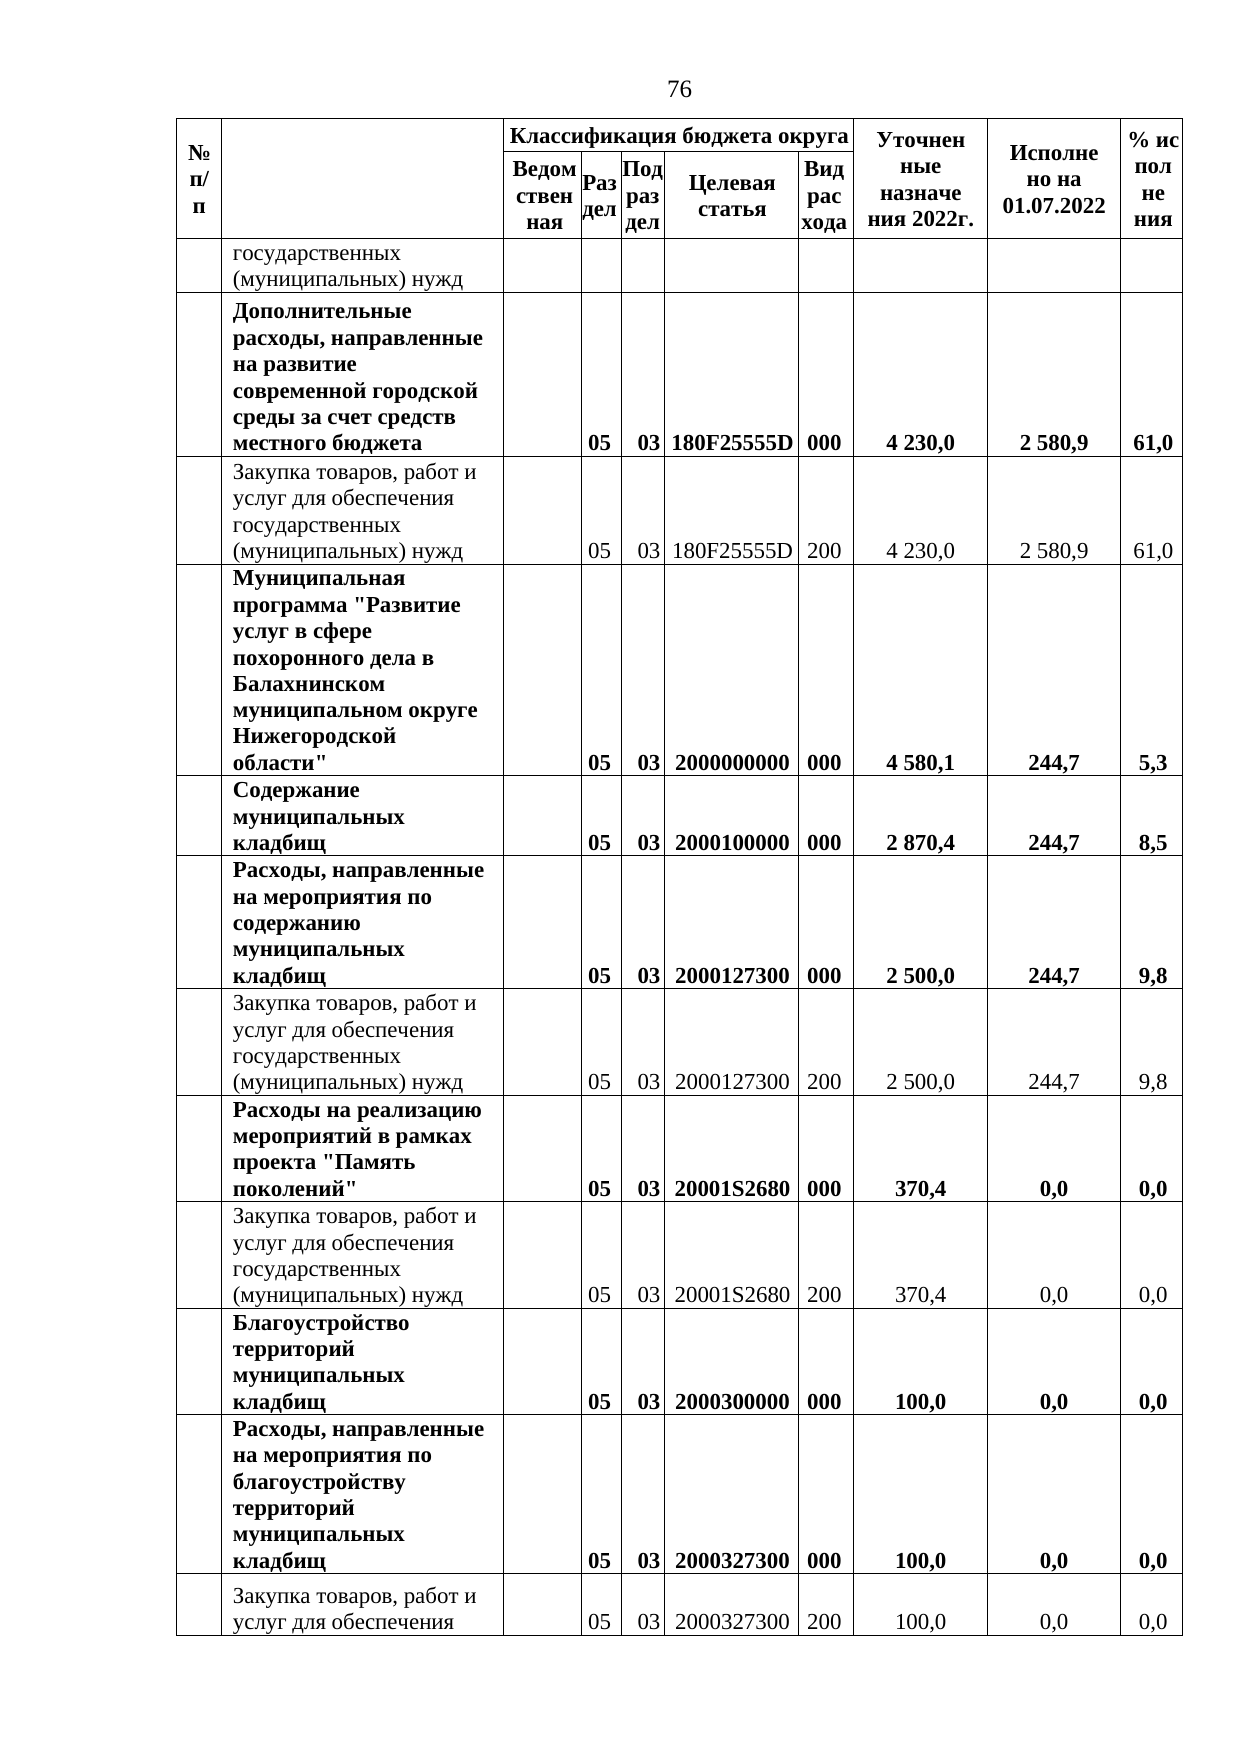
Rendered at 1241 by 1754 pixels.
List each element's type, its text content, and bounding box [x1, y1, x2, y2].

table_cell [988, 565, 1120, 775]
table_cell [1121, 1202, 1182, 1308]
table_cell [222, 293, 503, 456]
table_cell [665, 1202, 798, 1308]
table_cell Целевая статья [665, 152, 798, 238]
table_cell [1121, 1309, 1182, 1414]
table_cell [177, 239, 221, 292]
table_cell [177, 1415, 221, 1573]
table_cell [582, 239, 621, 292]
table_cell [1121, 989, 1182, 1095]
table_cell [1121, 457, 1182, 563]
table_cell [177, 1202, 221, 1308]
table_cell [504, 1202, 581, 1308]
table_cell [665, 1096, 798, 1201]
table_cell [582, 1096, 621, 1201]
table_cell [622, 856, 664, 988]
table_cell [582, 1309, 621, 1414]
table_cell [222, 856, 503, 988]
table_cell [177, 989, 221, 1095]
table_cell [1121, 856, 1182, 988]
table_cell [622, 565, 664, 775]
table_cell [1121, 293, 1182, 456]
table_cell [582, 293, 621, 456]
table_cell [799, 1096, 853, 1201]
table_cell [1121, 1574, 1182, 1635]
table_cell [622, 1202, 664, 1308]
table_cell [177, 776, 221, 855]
table_header [222, 119, 503, 238]
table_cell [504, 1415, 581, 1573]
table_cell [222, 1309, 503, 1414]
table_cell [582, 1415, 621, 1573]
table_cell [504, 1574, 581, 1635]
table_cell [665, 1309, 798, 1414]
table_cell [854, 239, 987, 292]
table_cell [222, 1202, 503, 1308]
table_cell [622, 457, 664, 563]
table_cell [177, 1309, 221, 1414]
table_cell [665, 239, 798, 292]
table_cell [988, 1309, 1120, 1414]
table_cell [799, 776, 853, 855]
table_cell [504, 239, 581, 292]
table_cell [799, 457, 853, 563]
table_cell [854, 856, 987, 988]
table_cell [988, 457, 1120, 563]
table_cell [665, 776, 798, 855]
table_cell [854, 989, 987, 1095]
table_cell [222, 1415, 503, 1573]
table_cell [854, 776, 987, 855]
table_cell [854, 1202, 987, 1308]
table_cell Ведом ствен ная [504, 152, 581, 238]
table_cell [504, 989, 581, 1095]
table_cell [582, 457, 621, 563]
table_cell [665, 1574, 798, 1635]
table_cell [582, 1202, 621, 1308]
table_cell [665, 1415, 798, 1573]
table_header % ис пол не ния [1121, 119, 1182, 238]
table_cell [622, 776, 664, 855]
table_header №п/п [177, 119, 221, 238]
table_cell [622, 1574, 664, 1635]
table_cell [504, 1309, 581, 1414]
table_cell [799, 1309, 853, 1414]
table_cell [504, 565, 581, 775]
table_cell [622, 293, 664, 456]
table_header Исполне но на 01.07.2022 [988, 119, 1120, 238]
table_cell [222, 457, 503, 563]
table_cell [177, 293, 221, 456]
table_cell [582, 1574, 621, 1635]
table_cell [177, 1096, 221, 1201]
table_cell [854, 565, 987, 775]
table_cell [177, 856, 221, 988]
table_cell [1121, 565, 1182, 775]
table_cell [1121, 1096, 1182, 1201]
table_cell Раз дел [582, 152, 621, 238]
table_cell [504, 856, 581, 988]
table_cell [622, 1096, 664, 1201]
table_cell Вид рас хода [799, 152, 853, 238]
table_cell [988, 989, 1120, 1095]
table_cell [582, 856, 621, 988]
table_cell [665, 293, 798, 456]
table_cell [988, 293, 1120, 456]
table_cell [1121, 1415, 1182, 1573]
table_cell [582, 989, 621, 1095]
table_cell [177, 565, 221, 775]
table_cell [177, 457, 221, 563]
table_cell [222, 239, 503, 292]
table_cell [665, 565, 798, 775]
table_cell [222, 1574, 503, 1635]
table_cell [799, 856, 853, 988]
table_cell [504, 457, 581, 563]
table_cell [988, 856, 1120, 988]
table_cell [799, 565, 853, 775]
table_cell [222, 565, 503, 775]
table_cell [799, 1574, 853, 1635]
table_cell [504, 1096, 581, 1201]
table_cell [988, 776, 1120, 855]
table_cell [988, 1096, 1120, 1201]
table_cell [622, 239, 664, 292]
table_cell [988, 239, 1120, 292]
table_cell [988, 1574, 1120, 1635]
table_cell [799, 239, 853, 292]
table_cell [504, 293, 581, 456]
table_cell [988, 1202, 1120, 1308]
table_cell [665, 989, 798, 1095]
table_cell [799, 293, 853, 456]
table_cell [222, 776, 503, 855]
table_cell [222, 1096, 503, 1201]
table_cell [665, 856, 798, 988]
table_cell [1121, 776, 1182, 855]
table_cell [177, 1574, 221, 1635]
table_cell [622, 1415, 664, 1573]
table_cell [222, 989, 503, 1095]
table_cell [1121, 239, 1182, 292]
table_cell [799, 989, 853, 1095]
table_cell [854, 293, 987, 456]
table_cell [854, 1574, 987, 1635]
table_header Классификация бюджета округа [504, 119, 853, 151]
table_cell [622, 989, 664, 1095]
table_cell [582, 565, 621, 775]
table_cell Под раздел [622, 152, 664, 238]
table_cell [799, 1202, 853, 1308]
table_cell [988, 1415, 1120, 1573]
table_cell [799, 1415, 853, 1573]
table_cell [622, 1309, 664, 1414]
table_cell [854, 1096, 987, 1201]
table_header Уточнен ные назначе ния 2022г. [854, 119, 987, 238]
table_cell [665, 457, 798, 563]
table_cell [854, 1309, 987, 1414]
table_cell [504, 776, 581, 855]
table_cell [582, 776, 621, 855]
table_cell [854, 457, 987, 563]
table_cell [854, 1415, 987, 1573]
